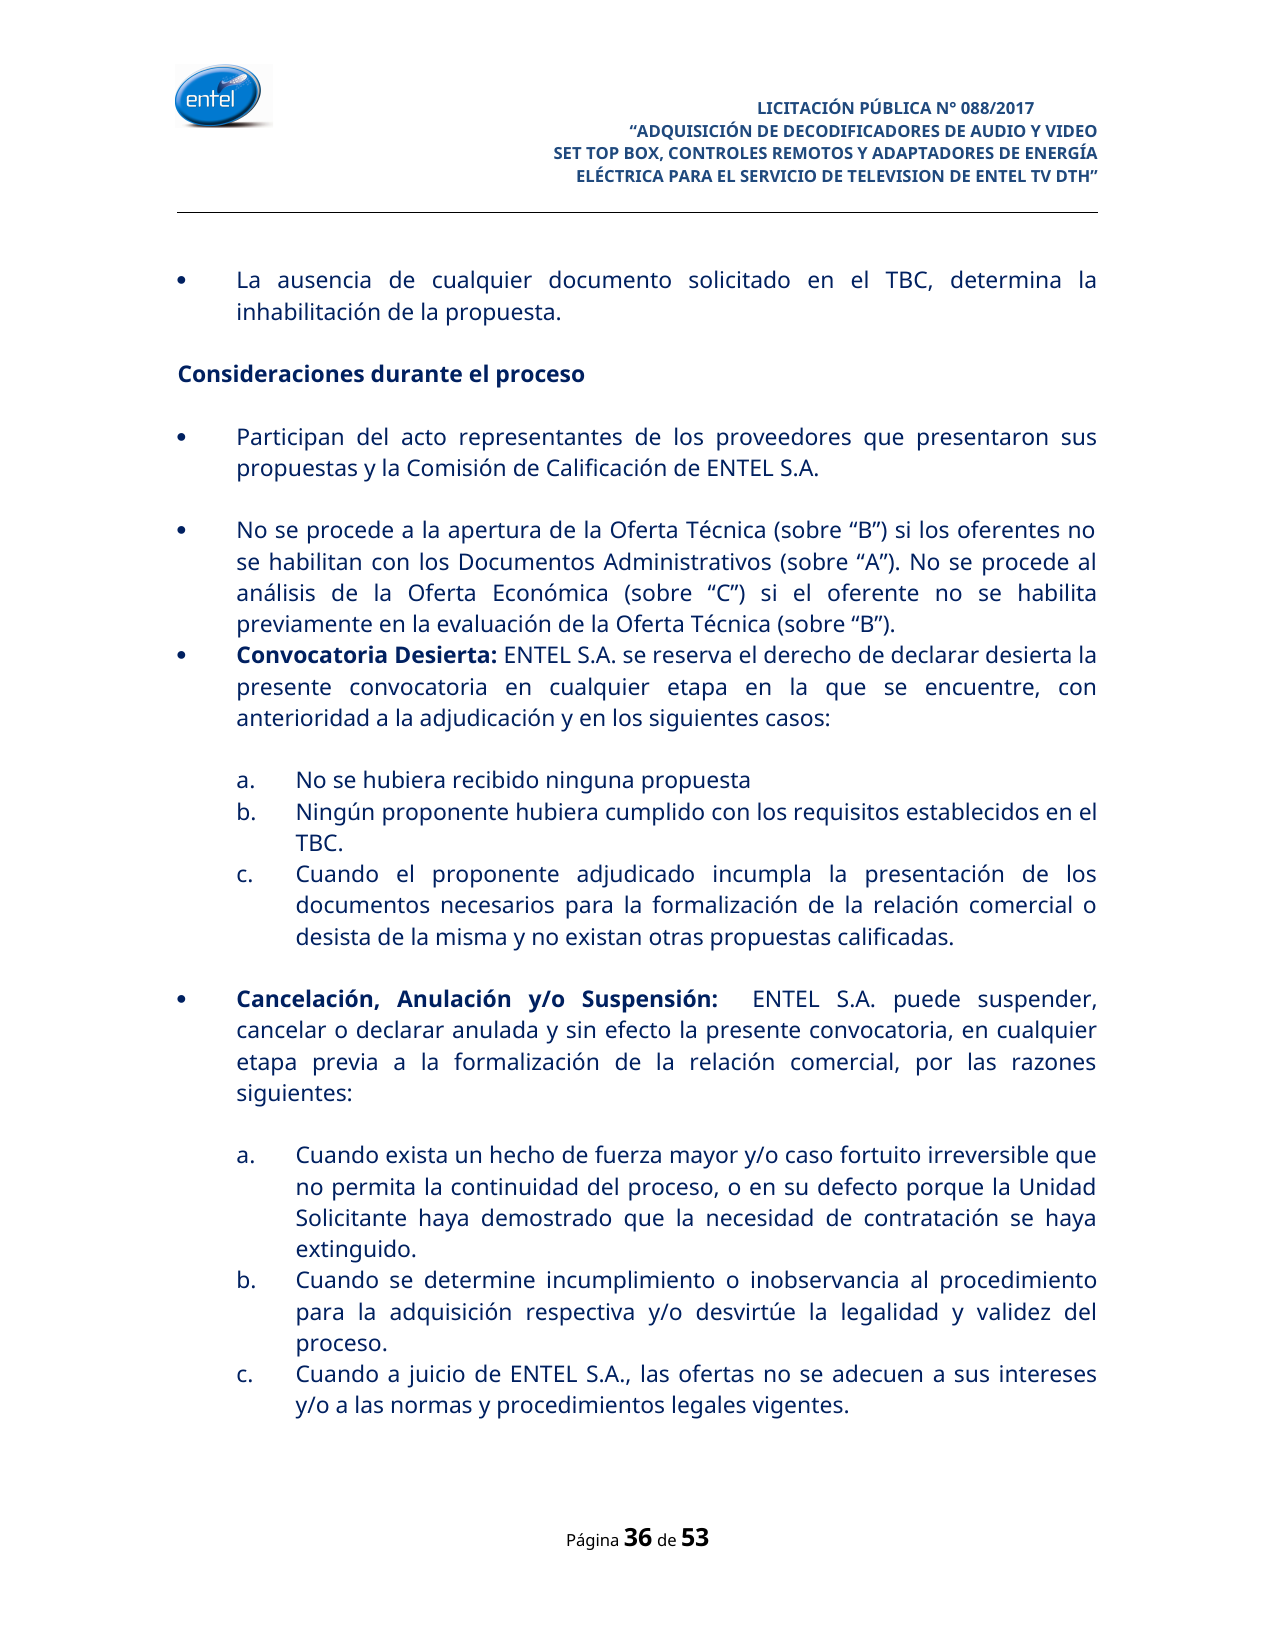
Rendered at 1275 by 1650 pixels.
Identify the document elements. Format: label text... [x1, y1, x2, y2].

list No se procede a la apertura de la Oferta Técnica (sobre “B”) si los oferentes no se habilitan con los Documentos Administrativos (sobre “A”). No se procede al análisis de la Oferta Económica (sobre “C”) si el oferente no se habilita previamente en la evaluación de la Oferta Técnica (sobre “B”). [177, 514, 1098, 639]
list Cuando el proponente adjudicado incumpla la presentación de los documentos necesarios para la formalización de la relación comercial o desista de la misma y no existan otras propuestas calificadas. [236, 858, 1098, 952]
list Cuando exista un hecho de fuerza mayor y/o caso fortuito irreversible que no permita la continuidad del proceso, o en su defecto porque la Unidad Solicitante haya demostrado que la necesidad de contratación se haya extinguido. [236, 1139, 1098, 1264]
list Cuando a juicio de ENTEL S.A., las ofertas no se adecuen a sus intereses y/o a las normas y procedimientos legales vigentes. [236, 1358, 1098, 1421]
picture [174, 64, 274, 128]
list Convocatoria Desierta: ENTEL S.A. se reserva el derecho de declarar desierta la presente convocatoria en cualquier etapa en la que se encuentre, con anterioridad a la adjudicación y en los siguientes casos: [177, 639, 1098, 733]
list Participan del acto representantes de los proveedores que presentaron sus propuestas y la Comisión de Calificación de ENTEL S.A. [177, 421, 1098, 483]
list No se hubiera recibido ninguna propuesta [236, 764, 1098, 796]
text Consideraciones durante el proceso [177, 358, 1098, 389]
list Cuando se determine incumplimiento o inobservancia al procedimiento para la adquisición respectiva y/o desvirtúe la legalidad y validez del proceso. [236, 1264, 1098, 1358]
list Ningún proponente hubiera cumplido con los requisitos establecidos en el TBC. [236, 796, 1098, 858]
list La ausencia de cualquier documento solicitado en el TBC, determina la inhabilitación de la propuesta. [177, 264, 1098, 327]
list Cancelación, Anulación y/o Suspensión: ENTEL S.A. puede suspender, cancelar o declarar anulada y sin efecto la presente convocatoria, en cualquier etapa previa a la formalización de la relación comercial, por las razones siguientes: [177, 983, 1098, 1108]
